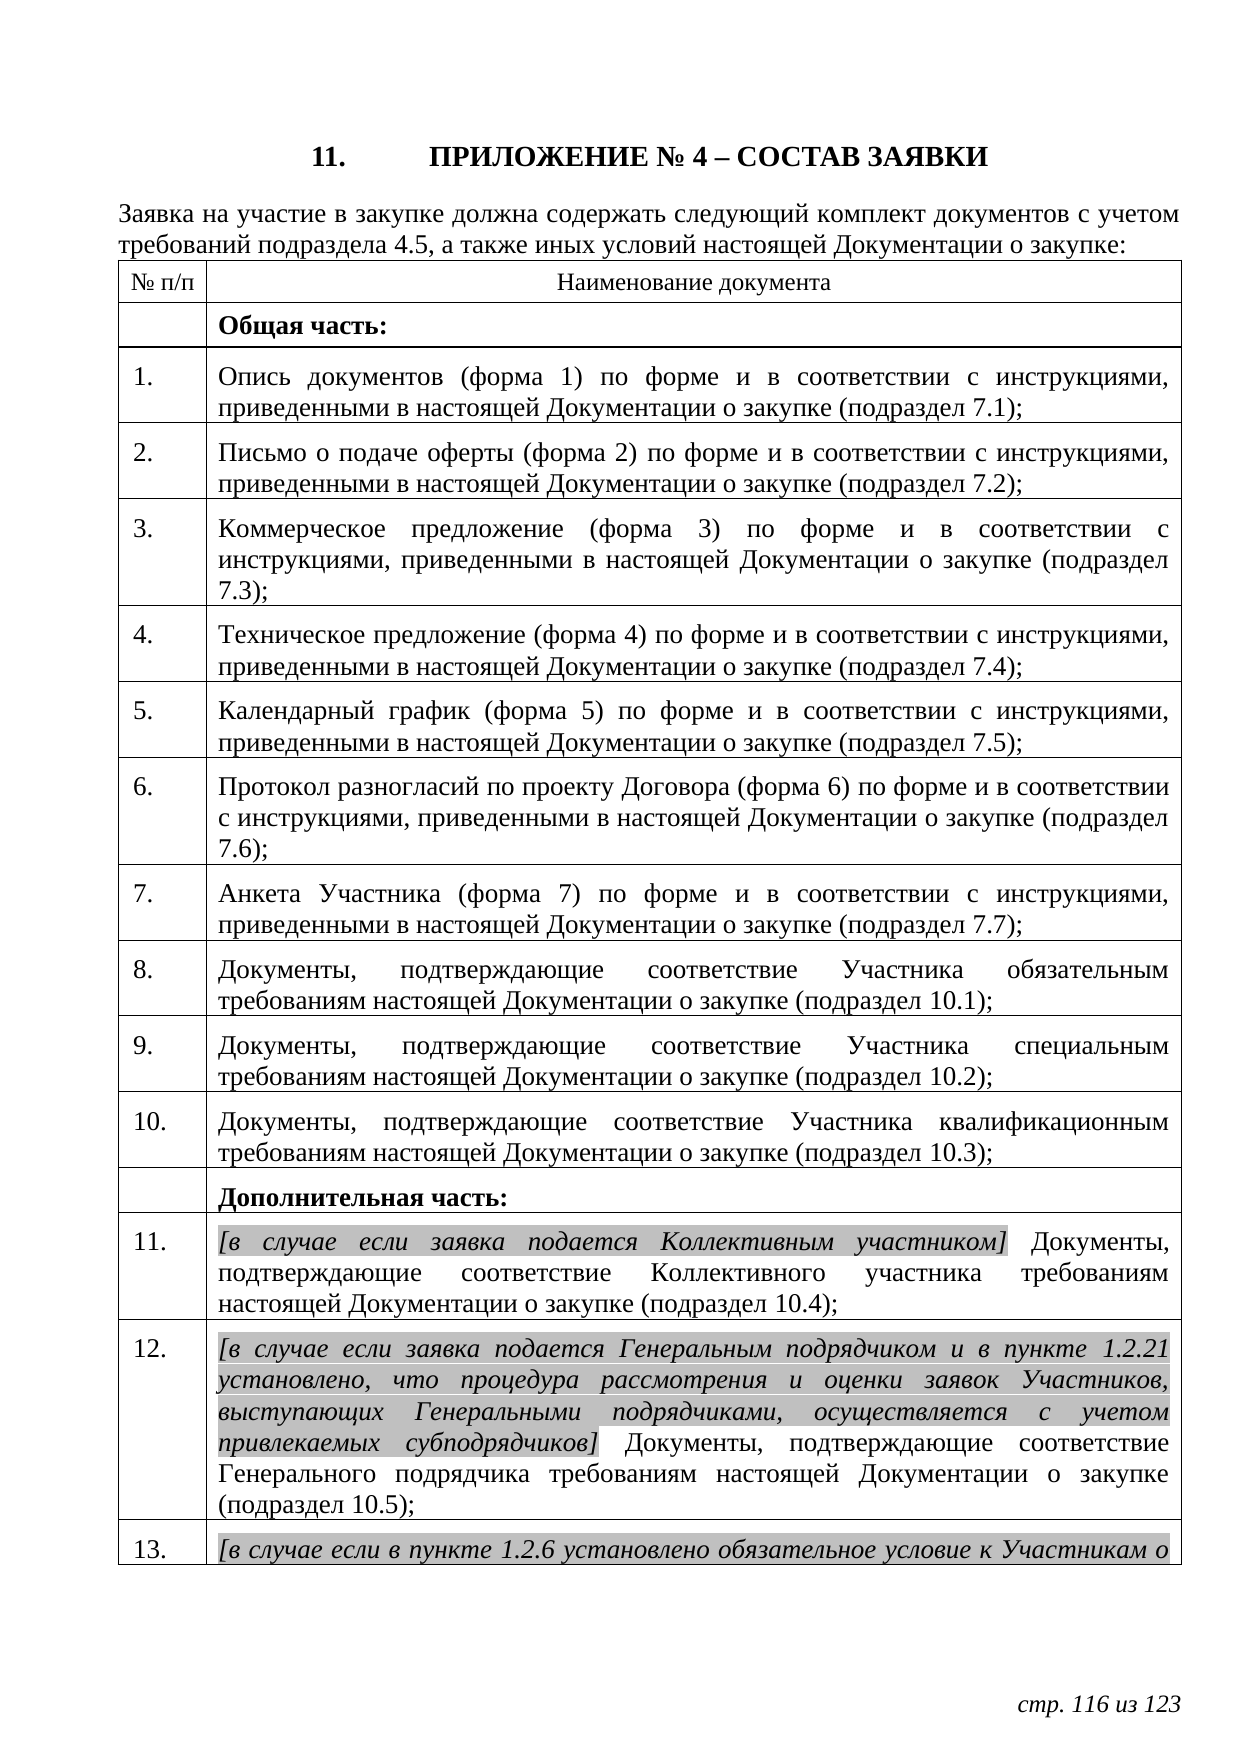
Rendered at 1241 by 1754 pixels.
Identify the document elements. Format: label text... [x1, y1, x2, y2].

table_cell [119, 1320, 206, 1519]
list Заявка на участие в закупке должна содержать следующий комплект документов с учетом требований подраздела 4.5, а также иных условий настоящей Документации о закупке: [118, 197, 1181, 259]
table_cell [119, 1213, 206, 1319]
table_cell [119, 1168, 206, 1212]
table_cell [в случае если заявка подается Генеральным подрядчиком и в пункте 1.2.21 установлено, что процедура рассмотрения и оценки заявок Участников, выступающих Генеральными подрядчиками, осуществляется с учетом привлекаемых субподрядчиков] Документы, подтверждающие соответствие Генерального подрядчика требованиям настоящей Документации о закупке (подраздел 10.5); [207, 1320, 1181, 1519]
table_cell Календарный график (форма 5) по форме и в соответствии с инструкциями, приведенными в настоящей Документации о закупке (подраздел 7.5); [207, 682, 1181, 757]
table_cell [207, 1520, 1181, 1564]
table_cell [119, 606, 206, 681]
table_cell Опись документов (форма 1) по форме и в соответствии с инструкциями, приведенными в настоящей Документации о закупке (подраздел 7.1); [207, 348, 1181, 422]
table_cell [119, 682, 206, 757]
table_header Наименование документа [207, 261, 1181, 302]
table_cell [119, 941, 206, 1015]
table_cell [119, 423, 206, 498]
table_cell [119, 499, 206, 605]
table_cell [119, 758, 206, 864]
table_cell Протокол разногласий по проекту Договора (форма 6) по форме и в соответствии с инструкциями, приведенными в настоящей Документации о закупке (подраздел 7.6); [207, 758, 1181, 864]
table_header № п/п [119, 261, 206, 302]
table_cell Дополнительная часть: [207, 1168, 1181, 1212]
table_cell [119, 1092, 206, 1167]
subtitle ПРИЛОЖЕНИЕ № 4 – СОСТАВ ЗАЯВКИ [118, 139, 1181, 172]
table_cell [119, 1520, 206, 1564]
table_cell [119, 303, 206, 346]
table_cell Документы, подтверждающие соответствие Участника обязательным требованиям настоящей Документации о закупке (подраздел 10.1); [207, 941, 1181, 1015]
table_cell Коммерческое предложение (форма 3) по форме и в соответствии с инструкциями, приведенными в настоящей Документации о закупке (подраздел 7.3); [207, 499, 1181, 605]
table_cell Анкета Участника (форма 7) по форме и в соответствии с инструкциями, приведенными в настоящей Документации о закупке (подраздел 7.7); [207, 865, 1181, 939]
table_cell [в случае если заявка подается Коллективным участником] Документы, подтверждающие соответствие Коллективного участника требованиям настоящей Документации о закупке (подраздел 10.4); [207, 1213, 1181, 1319]
table_cell [119, 865, 206, 939]
table_cell Общая часть: [207, 303, 1181, 346]
table_cell Документы, подтверждающие соответствие Участника специальным требованиям настоящей Документации о закупке (подраздел 10.2); [207, 1016, 1181, 1091]
table_cell Документы, подтверждающие соответствие Участника квалификационным требованиям настоящей Документации о закупке (подраздел 10.3); [207, 1092, 1181, 1167]
table_cell [119, 348, 206, 422]
table_cell Письмо о подаче оферты (форма 2) по форме и в соответствии с инструкциями, приведенными в настоящей Документации о закупке (подраздел 7.2); [207, 423, 1181, 498]
table_cell [119, 1016, 206, 1091]
table_cell Техническое предложение (форма 4) по форме и в соответствии с инструкциями, приведенными в настоящей Документации о закупке (подраздел 7.4); [207, 606, 1181, 681]
